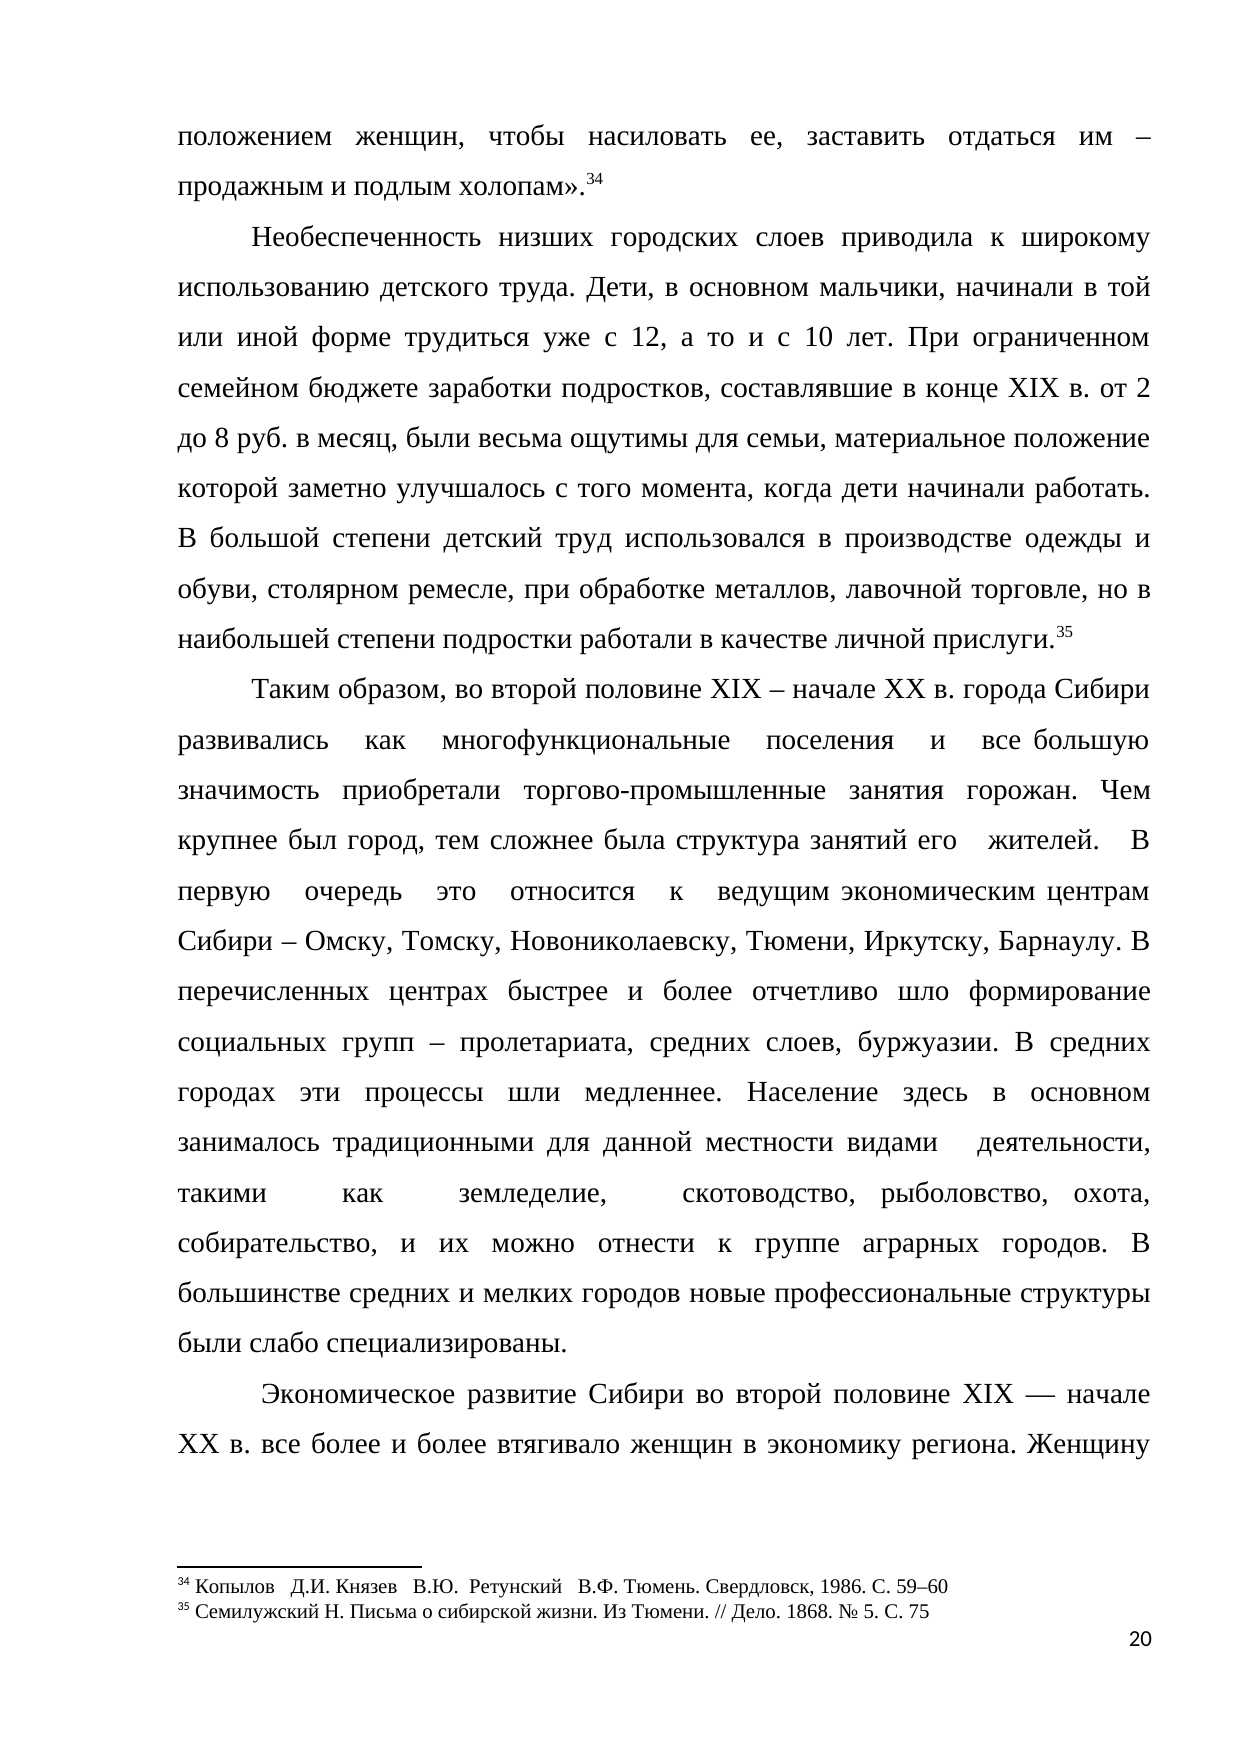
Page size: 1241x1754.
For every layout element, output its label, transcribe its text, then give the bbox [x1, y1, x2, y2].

text Таким образом, во второй половине XIX – начале XX в. города Сибири развивались как многофункциональные поселения и все большую значимость приобретали торгово-промышленные занятия горожан. Чем крупнее был город, тем сложнее была структура занятий его жителей. В первую очередь это относится к ведущим экономическим центрам Сибири – Омску, Томску, Новониколаевску, Тюмени, Иркутску, Барнаулу. В перечисленных центрах быстрее и более отчетливо шло формирование социальных групп – пролетариата, средних слоев, буржуазии. В средних городах эти процессы шли медленнее. Население здесь в основном занималось традиционными для данной местности видами деятельности, такими как земледелие, скотоводство, рыболовство, охота, собирательство, и их можно отнести к группе аграрных городов. В большинстве средних и мелких городов новые профессиональные структуры были слабо специализированы. [177, 672, 1152, 1359]
text Необеспеченность низших городских слоев приводила к широкому использованию детского труда. Дети, в основном мальчики, начинали в той или иной форме трудиться уже с 12, а то и с 10 лет. При ограниченном семейном бюджете заработки подростков, составлявшие в конце XIX в. от 2 до 8 руб. в месяц, были весьма ощутимы для семьи, материальное положение которой заметно улучшалось с того момента, когда дети начинали работать. В большой степени детский труд использовался в производстве одежды и обуви, столярном ремесле, при обработке металлов, лавочной торговле, но в наибольшей степени подростки работали в качестве личной прислуги. [177, 219, 1152, 655]
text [177, 118, 1152, 202]
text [177, 1376, 1152, 1460]
